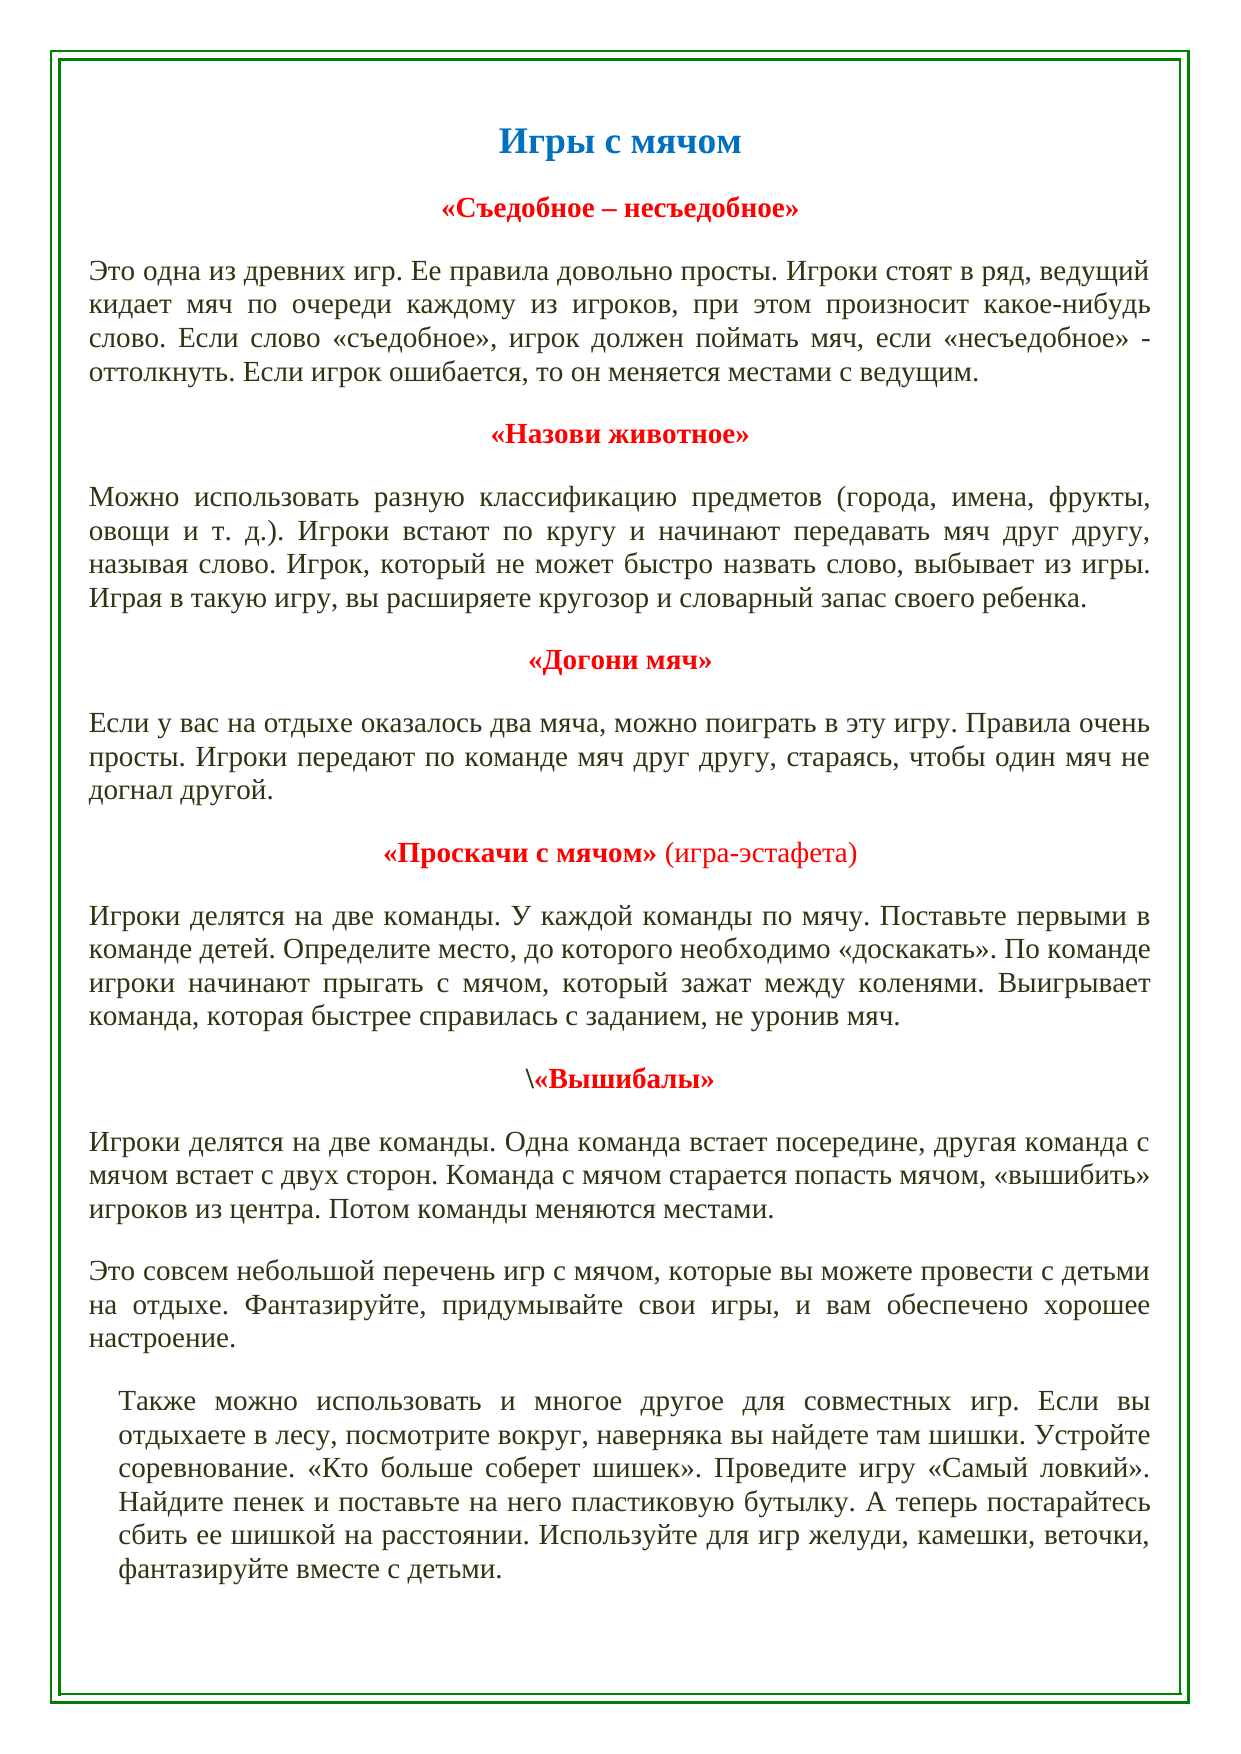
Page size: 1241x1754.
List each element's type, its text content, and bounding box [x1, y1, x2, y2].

text «Проскачи с мячом» (игра-эстафета) [88, 835, 1152, 868]
text Игроки делятся на две команды. У каждой команды по мячу. Поставьте первыми в команде детей. Определите место, до которого необходимо «доскакать». По команде игроки начинают прыгать с мячом, который зажат между коленями. Выигрывает команда, которая быстрее справилась с заданием, не уронив мяч. [88, 898, 1152, 1032]
text Можно использовать разную классификацию предметов (города, имена, фрукты, овощи и т. д.). Игроки встают по кругу и начинают передавать мяч друг другу, называя слово. Игрок, который не может быстро назвать слово, выбывает из игры. Играя в такую игру, вы расширяете кругозор и словарный запас своего ребенка. [88, 479, 1152, 613]
text Если у вас на отдыхе оказалось два мяча, можно поиграть в эту игру. Правила очень просты. Игроки передают по команде мяч друг другу, стараясь, чтобы один мяч не догнал другой. [88, 705, 1152, 806]
text Также можно использовать и многое другое для совместных игр. Если вы отдыхаете в лесу, посмотрите вокруг, наверняка вы найдете там шишки. Устройте соревнование. «Кто больше соберет шишек». Проведите игру «Самый ловкий». Найдите пенек и поставьте на него пластиковую бутылку. А теперь постарайтесь сбить ее шишкой на расстоянии. Используйте для игр желуди, камешки, веточки, фантазируйте вместе с детьми. [118, 1383, 1152, 1584]
text Это совсем небольшой перечень игр с мячом, которые вы можете провести с детьми на отдыхе. Фантазируйте, придумывайте свои игры, и вам обеспечено хорошее настроение. [88, 1253, 1152, 1354]
text \«Вышибалы» [88, 1061, 1152, 1094]
text Это одна из древних игр. Ее правила довольно просты. Игроки стоят в ряд, ведущий кидает мяч по очереди каждому из игроков, при этом произносит какое-нибудь слово. Если слово «съедобное», игрок должен поймать мяч, если «несъедобное» - оттолкнуть. Если игрок ошибается, то он меняется местами с ведущим. [88, 253, 1152, 387]
text «Съедобное – несъедобное» [88, 190, 1152, 224]
text Игры с мячом [88, 118, 1152, 161]
text «Догони мяч» [88, 642, 1152, 676]
text «Назови животное» [88, 416, 1152, 450]
text Игроки делятся на две команды. Одна команда встает посередине, другая команда с мячом встает с двух сторон. Команда с мячом старается попасть мячом, «вышибить» игроков из центра. Потом команды меняются местами. [88, 1124, 1152, 1224]
